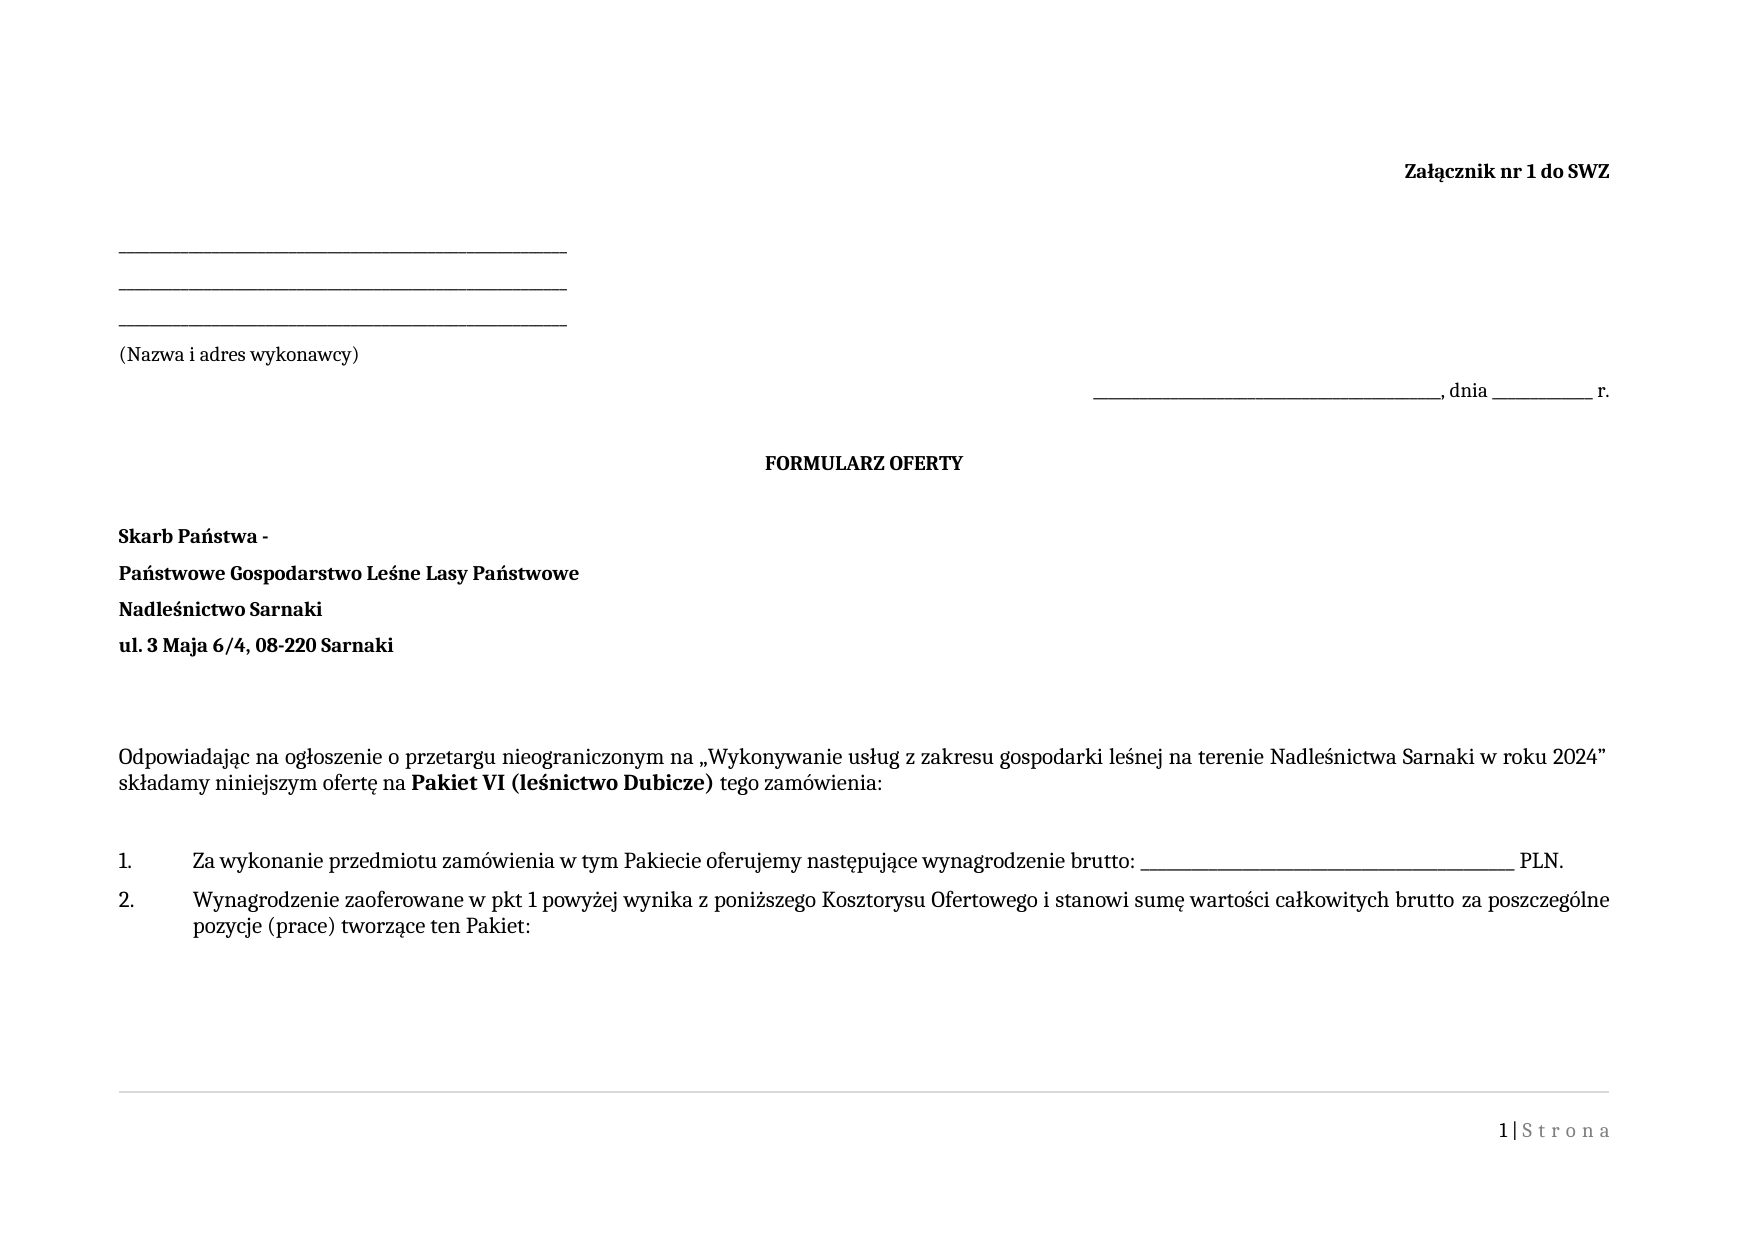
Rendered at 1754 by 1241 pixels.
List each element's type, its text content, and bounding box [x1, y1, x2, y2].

text __________________________________________________________ [119, 306, 1609, 330]
text 2. Wynagrodzenie zaoferowane w pkt 1 powyżej wynika z poniższego Kosztorysu Ofertowego i stanowi sumę wartości całkowitych brutto za poszczególne pozycje (prace) tworzące ten Pakiet: [119, 886, 1609, 939]
text (Nazwa i adres wykonawcy) [119, 342, 1609, 366]
text __________________________________________________________ [119, 233, 1609, 257]
text Państwowe Gospodarstwo Leśne Lasy Państwowe [119, 561, 1609, 585]
text ul. 3 Maja 6/4, 08-220 Sarnaki [119, 634, 1609, 658]
text Załącznik nr 1 do SWZ [119, 160, 1609, 184]
text 1. Za wykonanie przedmiotu zamówienia w tym Pakiecie oferujemy następujące wynagrodzenie brutto: ____________________________________________ PLN. [119, 848, 1609, 874]
text Skarb Państwa - [119, 525, 1609, 549]
text _____________________________________________, dnia _____________ r. [119, 379, 1609, 403]
text Odpowiadając na ogłoszenie o przetargu nieograniczonym na „Wykonywanie usług z zakresu gospodarki leśnej na terenie Nadleśnictwa Sarnaki w roku 2024” składamy niniejszym ofertę na Pakiet VI (leśnictwo Dubicze) tego zamówienia: [119, 743, 1609, 796]
text __________________________________________________________ [119, 269, 1609, 293]
text FORMULARZ OFERTY [119, 452, 1609, 476]
text Nadleśnictwo Sarnaki [119, 598, 1609, 622]
